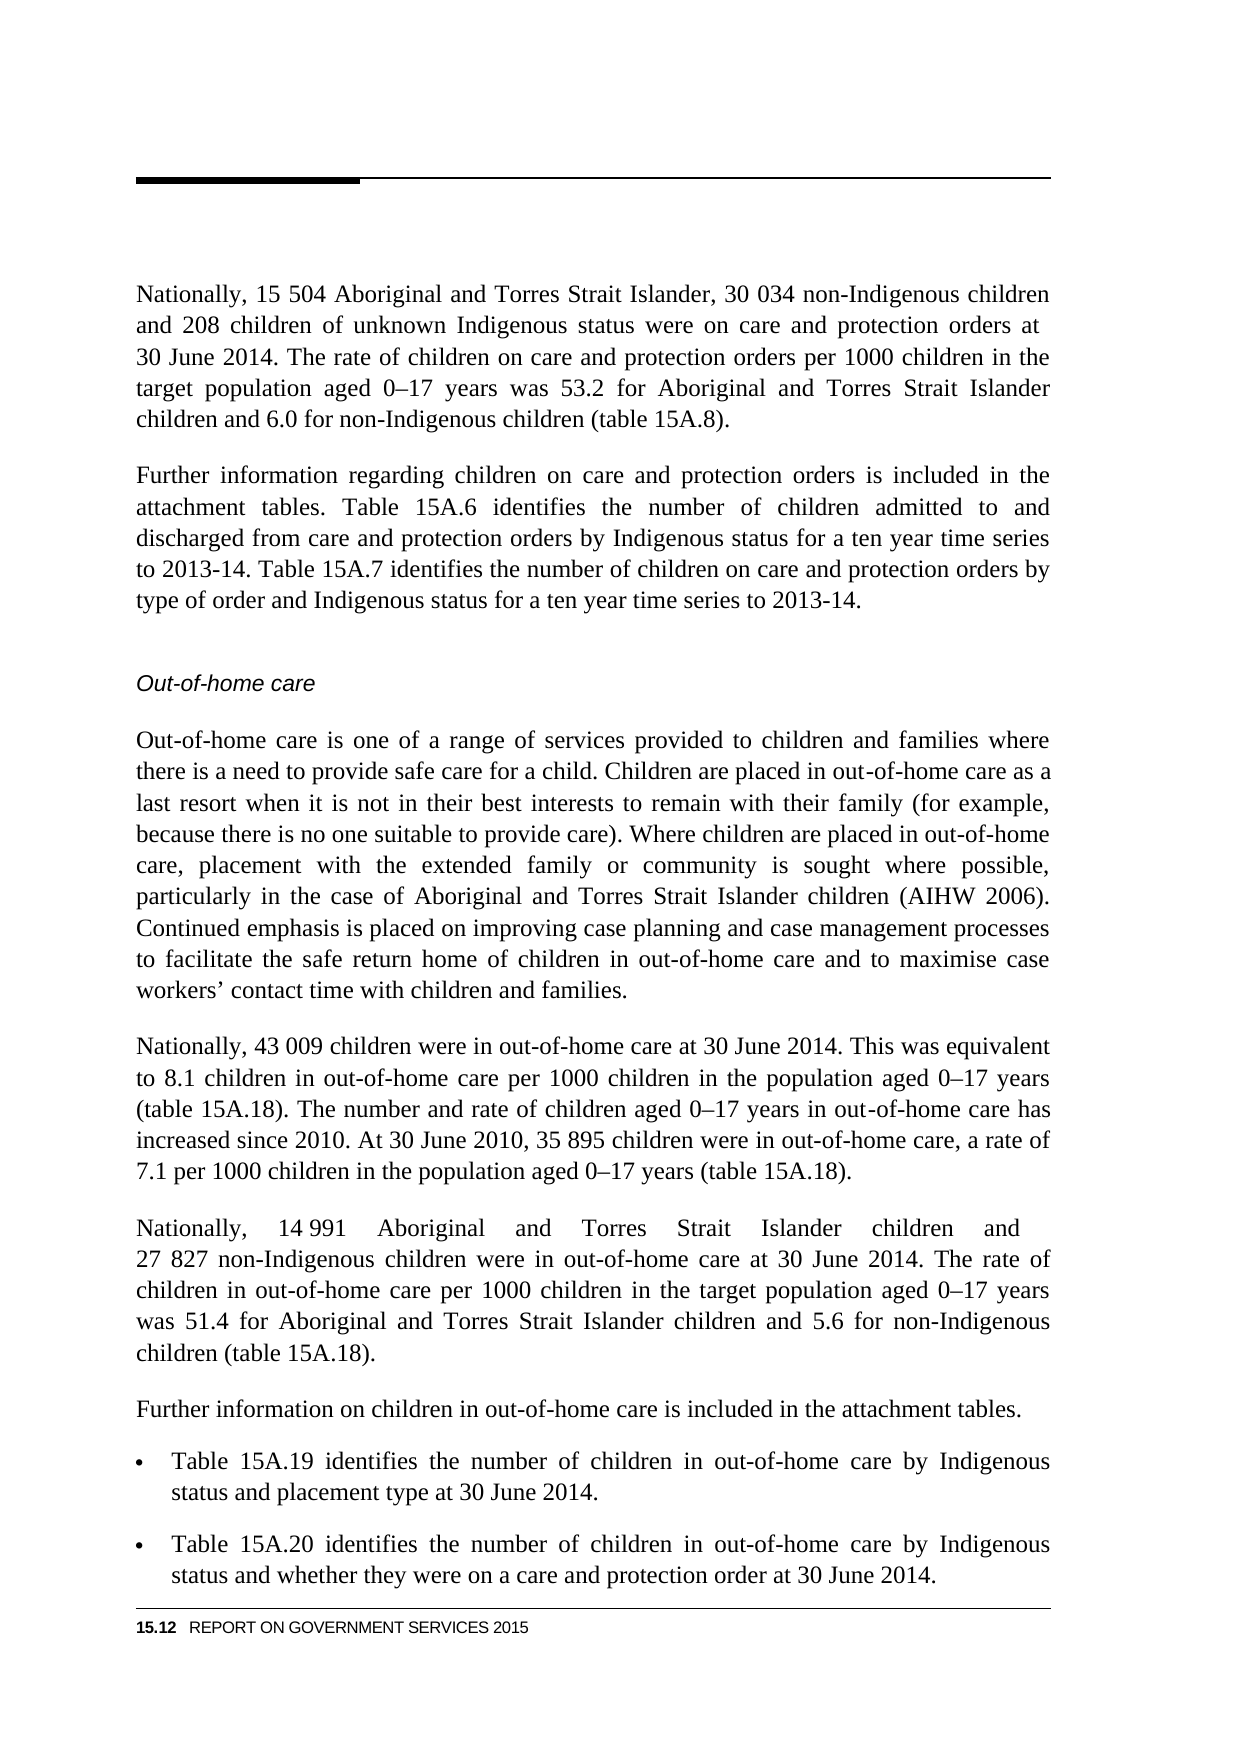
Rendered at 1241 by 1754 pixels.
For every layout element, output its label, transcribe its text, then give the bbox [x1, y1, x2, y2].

text Further information on children in out-of-home care is included in the attachment tables. [136, 1391, 1051, 1423]
list Table 15A.20 identifies the number of children in out-of-home care by Indigenous status and whether they were on a care and protection order at 30 June 2014. [136, 1527, 1051, 1589]
subtitle Out-of-home care [136, 664, 1051, 698]
text Further information regarding children on care and protection orders is included in the attachment tables. Table 15A.6 identifies the number of children admitted to and discharged from care and protection orders by Indigenous status for a ten year time series to 2013-14. Table 15A.7 identifies the number of children on care and protection orders by type of order and Indigenous status for a ten year time series to 2013-14. [136, 458, 1051, 614]
text Nationally, 43 009 children were in out-of-home care at 30 June 2014. This was equivalent to 8.1 children in out-of-home care per 1000 children in the population aged 0–17 years (table 15A.18). The number and rate of children aged 0–17 years in out-of-home care has increased since 2010. At 30 June 2010, 35 895 children were in out-of-home care, a rate of 7.1 per 1000 children in the population aged 0–17 years (table 15A.18). [136, 1029, 1051, 1185]
text Out-of-home care is one of a range of services provided to children and families where there is a need to provide safe care for a child. Children are placed in out-of-home care as a last resort when it is not in their best interests to remain with their family (for example, because there is no one suitable to provide care). Where children are placed in out-of-home care, placement with the extended family or community is sought where possible, particularly in the case of Aboriginal and Torres Strait Islander children (AIHW 2006). Continued emphasis is placed on improving case planning and case management processes to facilitate the safe return home of children in out-of-home care and to maximise case workers’ contact time with children and families. [136, 723, 1051, 1004]
text Nationally, 15 504 Aboriginal and Torres Strait Islander, 30 034 non-Indigenous children and 208 children of unknown Indigenous status were on care and protection orders at 30 June 2014. The rate of children on care and protection orders per 1000 children in the target population aged 0–17 years was 53.2 for Aboriginal and Torres Strait Islander children and 6.0 for non-Indigenous children (table 15A.8). [136, 277, 1051, 433]
text Nationally, 14 991 Aboriginal and Torres Strait Islander children and 27 827 non-Indigenous children were in out-of-home care at 30 June 2014. The rate of children in out-of-home care per 1000 children in the target population aged 0–17 years was 51.4 for Aboriginal and Torres Strait Islander children and 5.6 for non-Indigenous children (table 15A.18). [136, 1210, 1051, 1366]
list Table 15A.19 identifies the number of children in out-of-home care by Indigenous status and placement type at 30 June 2014. [136, 1443, 1051, 1506]
